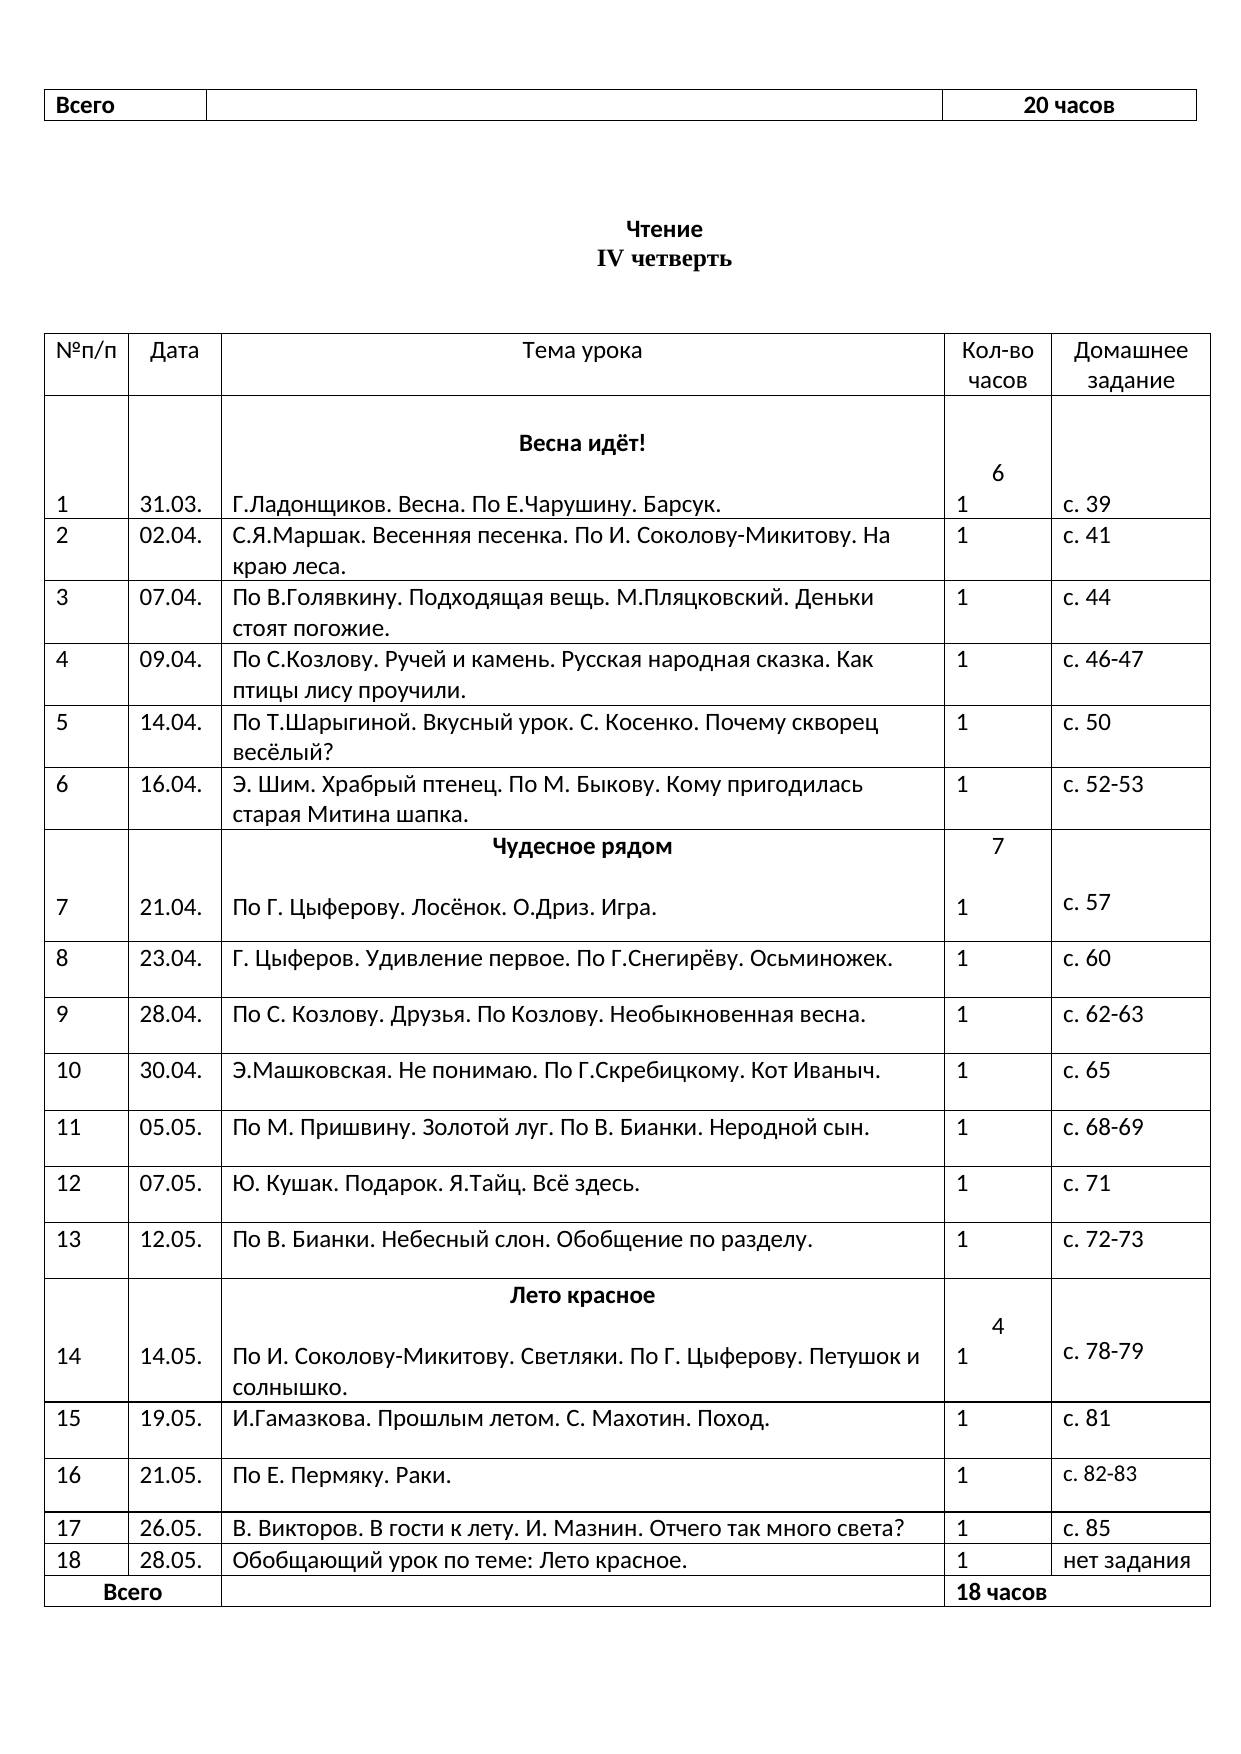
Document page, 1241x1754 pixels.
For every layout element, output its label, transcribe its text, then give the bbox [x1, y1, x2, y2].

table_cell 14.05. [129, 1279, 221, 1401]
table_cell 16.04. [129, 768, 221, 829]
table_cell 28.05. [129, 1544, 221, 1574]
table_cell 1 [945, 1054, 1051, 1109]
table_cell Весна идёт! Г.Ладонщиков. Весна. По Е.Чарушину. Барсук. [222, 396, 944, 518]
table_cell 20 часов [943, 90, 1196, 120]
table_cell 30.04. [129, 1054, 221, 1109]
table_cell 13 [45, 1223, 128, 1278]
table_cell 1 [945, 998, 1051, 1053]
table_cell 18 часов [945, 1576, 1210, 1606]
table_cell По С. Козлову. Друзья. По Козлову. Необыкновенная весна. [222, 998, 944, 1053]
table_cell [222, 1576, 944, 1606]
table_cell 7 [45, 830, 128, 941]
table_cell с. 68-69 [1052, 1111, 1210, 1166]
table_cell 07.05. [129, 1167, 221, 1222]
table_cell 1 [945, 1544, 1051, 1574]
table_cell с. 62-63 [1052, 998, 1210, 1053]
table_cell Ю. Кушак. Подарок. Я.Тайц. Всё здесь. [222, 1167, 944, 1222]
table_cell Лето красное По И. Соколову-Микитову. Светляки. По Г. Цыферову. Петушок и солнышко. [222, 1279, 944, 1401]
table_cell 1 [945, 706, 1051, 767]
table_cell нет задания [1052, 1544, 1210, 1574]
table_cell с. 85 [1052, 1513, 1210, 1543]
table_cell Всего [45, 1576, 221, 1606]
table_cell По Т.Шарыгиной. Вкусный урок. С. Косенко. Почему скворец весёлый? [222, 706, 944, 767]
table_cell 8 [45, 942, 128, 997]
table_cell По М. Пришвину. Золотой луг. По В. Бианки. Неродной сын. [222, 1111, 944, 1166]
table_cell По Е. Пермяку. Раки. [222, 1459, 944, 1511]
table_cell По С.Козлову. Ручей и камень. Русская народная сказка. Как птицы лису проучили. [222, 644, 944, 704]
table_cell 1 [945, 1167, 1051, 1222]
table_cell 17 [45, 1513, 128, 1543]
table_cell [207, 90, 942, 120]
table_cell 9 [45, 998, 128, 1053]
table_cell с. 39 [1052, 396, 1210, 518]
table_cell 19.05. [129, 1403, 221, 1458]
table_cell с. 65 [1052, 1054, 1210, 1109]
table_cell 09.04. [129, 644, 221, 704]
table_cell с. 52-53 [1052, 768, 1210, 829]
table_cell с. 78-79 [1052, 1279, 1210, 1401]
table_cell с. 50 [1052, 706, 1210, 767]
table_cell 11 [45, 1111, 128, 1166]
table_cell Г. Цыферов. Удивление первое. По Г.Снегирёву. Осьминожек. [222, 942, 944, 997]
table_cell с. 72-73 [1052, 1223, 1210, 1278]
table_header Дата [129, 334, 221, 395]
table_cell 4 [45, 644, 128, 704]
table_cell По В. Бианки. Небесный слон. Обобщение по разделу. [222, 1223, 944, 1278]
table_cell 23.04. [129, 942, 221, 997]
table_header Домашнее задание [1052, 334, 1210, 395]
table_cell 12.05. [129, 1223, 221, 1278]
table_cell 26.05. [129, 1513, 221, 1543]
table_cell 1 [945, 1403, 1051, 1458]
text Чтение [177, 213, 1152, 243]
table_cell 02.04. [129, 519, 221, 580]
table_cell 21.04. [129, 830, 221, 941]
table_cell 18 [45, 1544, 128, 1574]
table_cell 21.05. [129, 1459, 221, 1511]
table_header №п/п [45, 334, 128, 395]
table_header Кол-во часов [945, 334, 1051, 395]
table_cell 6 1 [945, 396, 1051, 518]
table_cell И.Гамазкова. Прошлым летом. С. Махотин. Поход. [222, 1403, 944, 1458]
table_cell 7 1 [945, 830, 1051, 941]
table_cell Обобщающий урок по теме: Лето красное. [222, 1544, 944, 1574]
table_cell 28.04. [129, 998, 221, 1053]
table_cell с. 82-83 [1052, 1459, 1210, 1511]
table_cell 3 [45, 581, 128, 642]
table_cell 16 [45, 1459, 128, 1511]
table_cell 05.05. [129, 1111, 221, 1166]
table_header Тема урока [222, 334, 944, 395]
table_cell Э.Машковская. Не понимаю. По Г.Скребицкому. Кот Иваныч. [222, 1054, 944, 1109]
table_cell 1 [945, 1459, 1051, 1511]
table_cell Э. Шим. Храбрый птенец. По М. Быкову. Кому пригодилась старая Митина шапка. [222, 768, 944, 829]
table_cell с. 60 [1052, 942, 1210, 997]
table_cell 1 [45, 396, 128, 518]
table_cell 1 [945, 1513, 1051, 1543]
table_cell 14.04. [129, 706, 221, 767]
table_cell 6 [45, 768, 128, 829]
table_cell В. Викторов. В гости к лету. И. Мазнин. Отчего так много света? [222, 1513, 944, 1543]
table_cell 1 [945, 519, 1051, 580]
table_cell 1 [945, 644, 1051, 704]
table_cell 07.04. [129, 581, 221, 642]
table_cell с. 57 [1052, 830, 1210, 941]
table_cell 4 1 [945, 1279, 1051, 1401]
table_cell По В.Голявкину. Подходящая вещь. М.Пляцковский. Деньки стоят погожие. [222, 581, 944, 642]
table_cell 1 [945, 1111, 1051, 1166]
table_cell с. 81 [1052, 1403, 1210, 1458]
table_cell 2 [45, 519, 128, 580]
table_cell 10 [45, 1054, 128, 1109]
table_cell 15 [45, 1403, 128, 1458]
table_cell 1 [945, 581, 1051, 642]
table_cell с. 41 [1052, 519, 1210, 580]
table_cell 1 [945, 1223, 1051, 1278]
table_cell Всего [45, 90, 206, 120]
table_cell С.Я.Маршак. Весенняя песенка. По И. Соколову-Микитову. На краю леса. [222, 519, 944, 580]
table_cell 14 [45, 1279, 128, 1401]
text IV четверть [177, 243, 1152, 272]
table_cell 31.03. [129, 396, 221, 518]
table_cell 12 [45, 1167, 128, 1222]
table_cell с. 71 [1052, 1167, 1210, 1222]
table_cell с. 44 [1052, 581, 1210, 642]
table_cell Чудесное рядом По Г. Цыферову. Лосёнок. О.Дриз. Игра. [222, 830, 944, 941]
table_cell 1 [945, 768, 1051, 829]
table_cell с. 46-47 [1052, 644, 1210, 704]
table_cell 1 [945, 942, 1051, 997]
table_cell 5 [45, 706, 128, 767]
